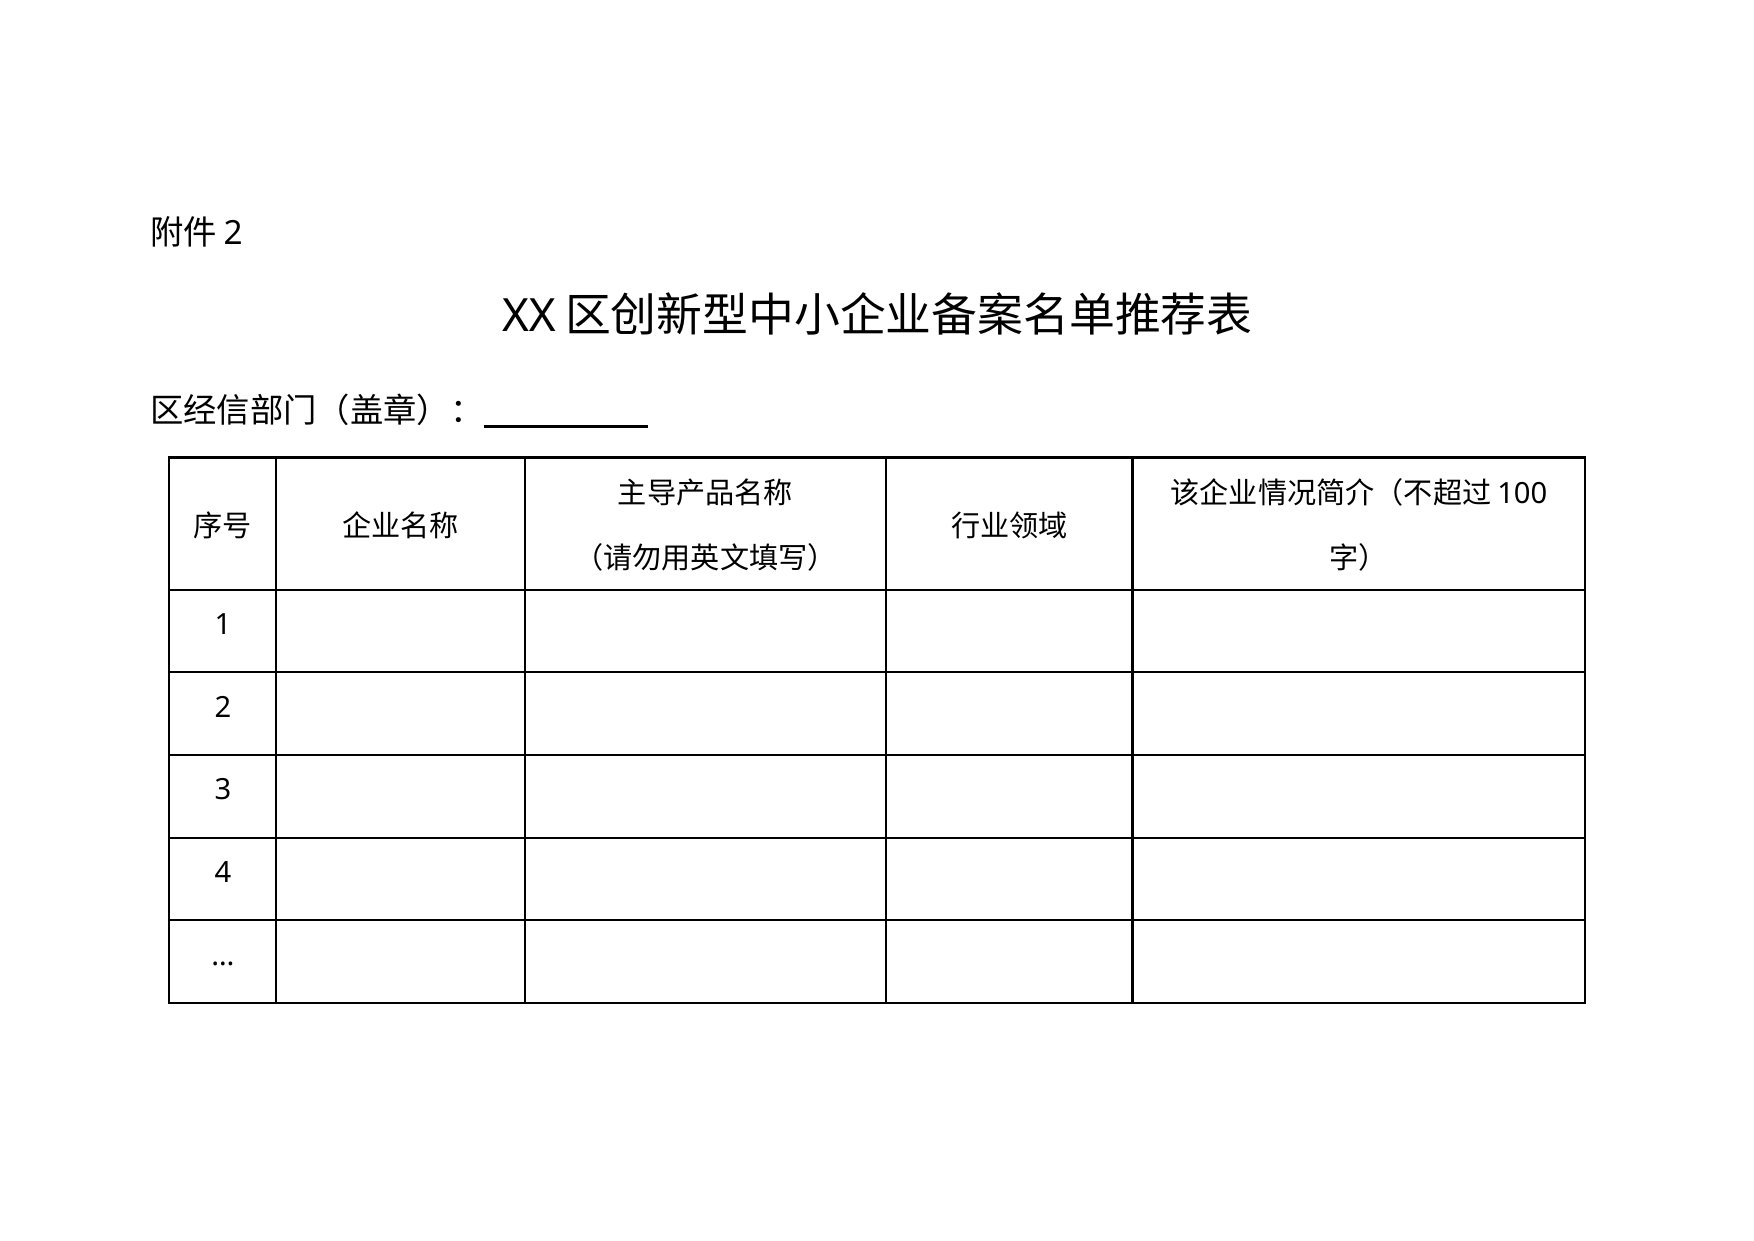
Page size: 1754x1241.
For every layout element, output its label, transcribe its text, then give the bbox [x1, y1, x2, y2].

table_cell [277, 921, 524, 1002]
table_cell [277, 673, 524, 754]
text XX区创新型中小企业备案名单推荐表 [150, 263, 1604, 360]
table_cell [887, 839, 1131, 919]
text 区经信部门（盖章）： [150, 376, 1604, 441]
table_cell [526, 673, 885, 754]
table_cell [277, 591, 524, 671]
table_cell 2 [170, 673, 275, 754]
table_cell [887, 756, 1131, 837]
table_header 该企业情况简介（不超过100字） [1134, 459, 1584, 588]
table_cell [1134, 921, 1584, 1002]
table_cell [1134, 839, 1584, 919]
table_cell [526, 756, 885, 837]
text 附件2 [150, 198, 1604, 263]
table_cell 4 [170, 839, 275, 919]
table_header 行业领域 [887, 459, 1131, 588]
table_cell [1134, 756, 1584, 837]
table_cell [1134, 591, 1584, 671]
table_header 企业名称 [277, 459, 524, 588]
table_cell [277, 756, 524, 837]
table_cell [526, 591, 885, 671]
table_cell [1134, 673, 1584, 754]
table_cell [887, 921, 1131, 1002]
table_header 主导产品名称 （请勿用英文填写） [526, 459, 885, 588]
table_cell [526, 839, 885, 919]
table_cell … [170, 921, 275, 1002]
table_header 序号 [170, 459, 275, 588]
table_cell [277, 839, 524, 919]
table_cell [526, 921, 885, 1002]
table_cell [887, 673, 1131, 754]
table_cell 3 [170, 756, 275, 837]
table_cell [887, 591, 1131, 671]
table_cell 1 [170, 591, 275, 671]
